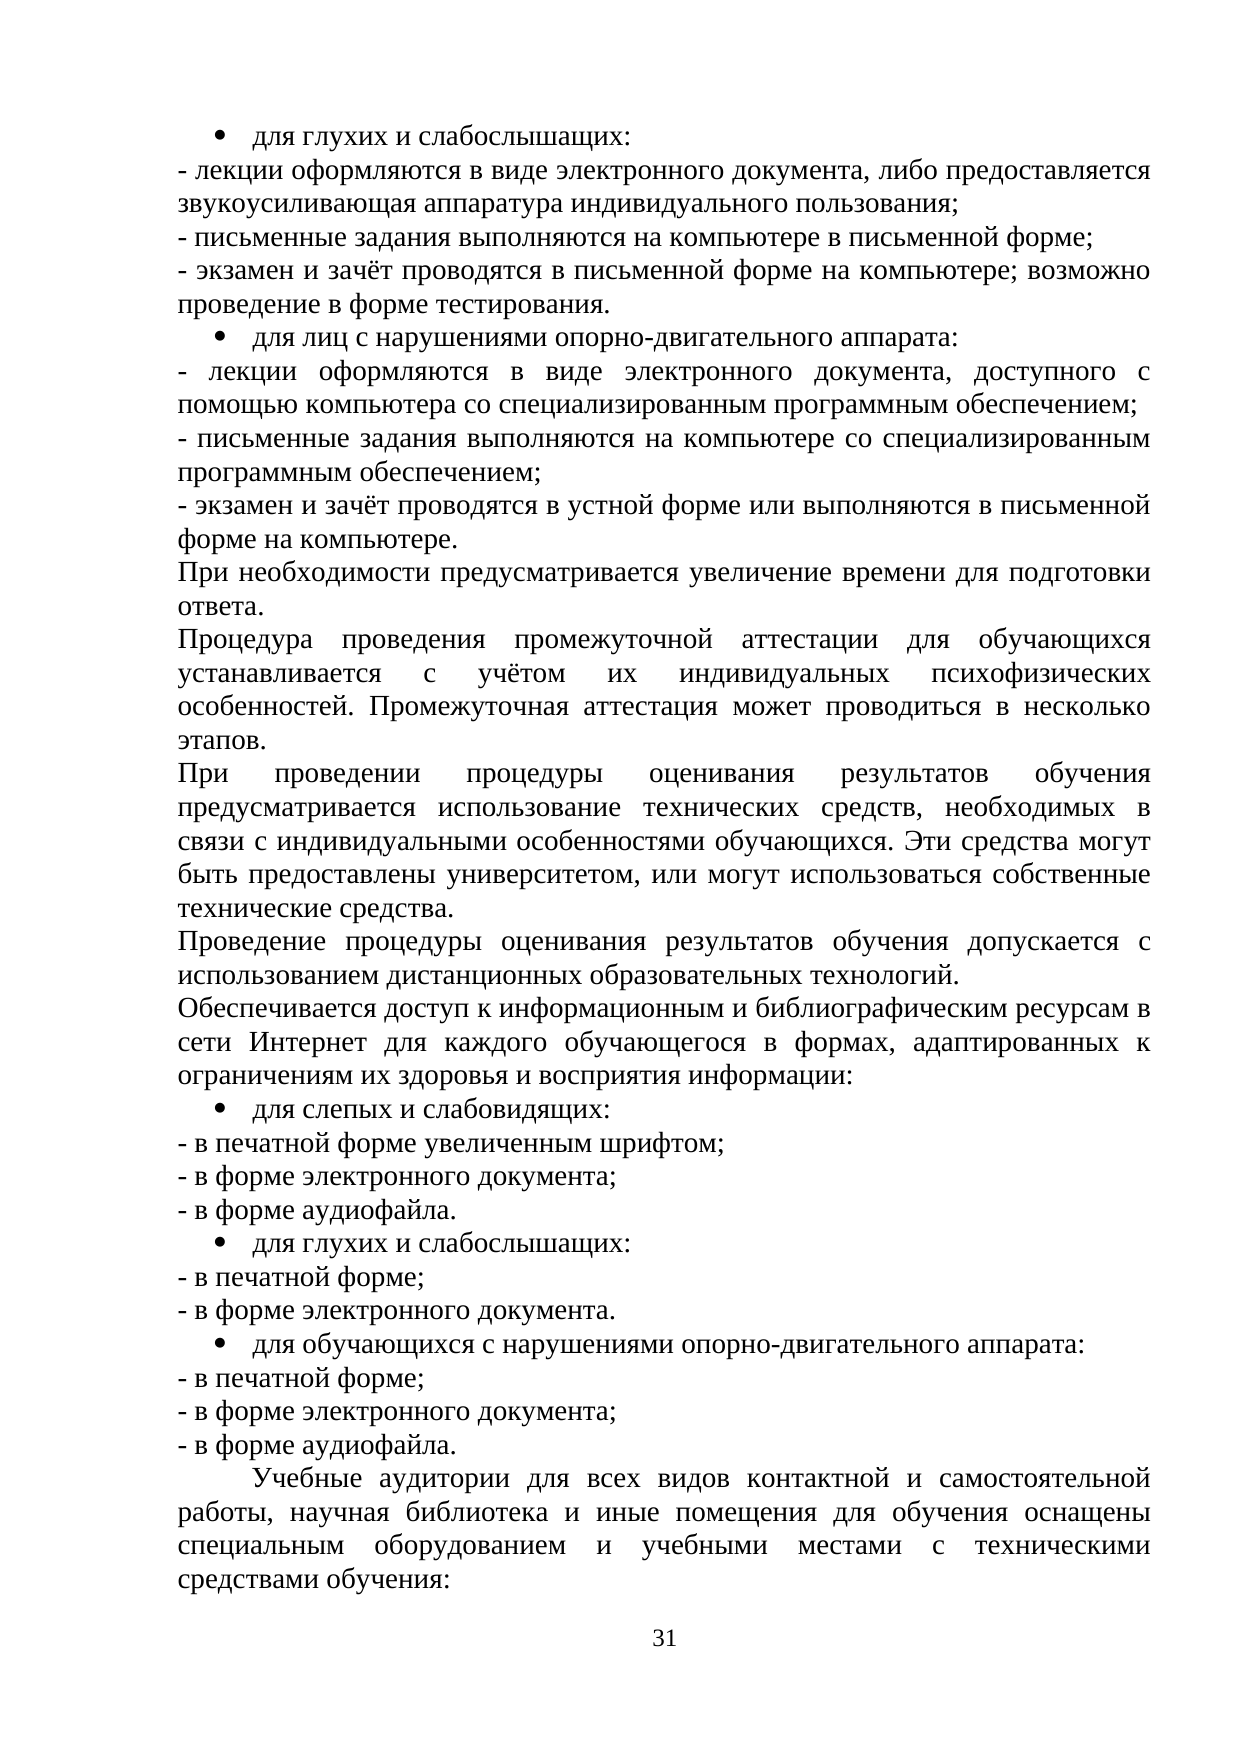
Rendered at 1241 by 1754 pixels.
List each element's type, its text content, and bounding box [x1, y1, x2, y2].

text - в печатной форме; [177, 1259, 1152, 1292]
text Обеспечивается доступ к информационным и библиографическим ресурсам в сети Интернет для каждого обучающегося в формах, адаптированных к ограничениям их здоровья и восприятия информации: [177, 990, 1152, 1091]
text Учебные аудитории для всех видов контактной и самостоятельной работы, научная библиотека и иные помещения для обучения оснащены специальным оборудованием и учебными местами с техническими средствами обучения: [177, 1460, 1152, 1594]
text - в форме аудиофайла. [177, 1192, 1152, 1225]
text - в печатной форме; [177, 1360, 1152, 1393]
list для обучающихся с нарушениями опорно-двигательного аппарата: [215, 1326, 1152, 1360]
list для лиц с нарушениями опорно-двигательного аппарата: [215, 319, 1152, 353]
text - письменные задания выполняются на компьютере со специализированным программным обеспечением; [177, 420, 1152, 487]
text При необходимости предусматривается увеличение времени для подготовки ответа. [177, 554, 1152, 621]
text При проведении процедуры оценивания результатов обучения предусматривается использование технических средств, необходимых в связи с индивидуальными особенностями обучающихся. Эти средства могут быть предоставлены университетом, или могут использоваться собственные технические средства. [177, 756, 1152, 923]
text Проведение процедуры оценивания результатов обучения допускается с использованием дистанционных образовательных технологий. [177, 923, 1152, 990]
text - экзамен и зачёт проводятся в письменной форме на компьютере; возможно проведение в форме тестирования. [177, 252, 1152, 319]
text - в форме аудиофайла. [177, 1427, 1152, 1460]
list для глухих и слабослышащих: [215, 118, 1152, 152]
text - в печатной форме увеличенным шрифтом; [177, 1125, 1152, 1158]
text - в форме электронного документа. [177, 1292, 1152, 1326]
list для слепых и слабовидящих: [215, 1091, 1152, 1125]
text - экзамен и зачёт проводятся в устной форме или выполняются в письменной форме на компьютере. [177, 487, 1152, 554]
text - письменные задания выполняются на компьютере в письменной форме; [177, 219, 1152, 252]
text - лекции оформляются в виде электронного документа, либо предоставляется звукоусиливающая аппаратура индивидуального пользования; [177, 152, 1152, 219]
text - в форме электронного документа; [177, 1158, 1152, 1192]
text - в форме электронного документа; [177, 1393, 1152, 1427]
text - лекции оформляются в виде электронного документа, доступного с помощью компьютера со специализированным программным обеспечением; [177, 353, 1152, 420]
text Процедура проведения промежуточной аттестации для обучающихся устанавливается с учётом их индивидуальных психофизических особенностей. Промежуточная аттестация может проводиться в несколько этапов. [177, 621, 1152, 756]
list для глухих и слабослышащих: [215, 1225, 1152, 1259]
